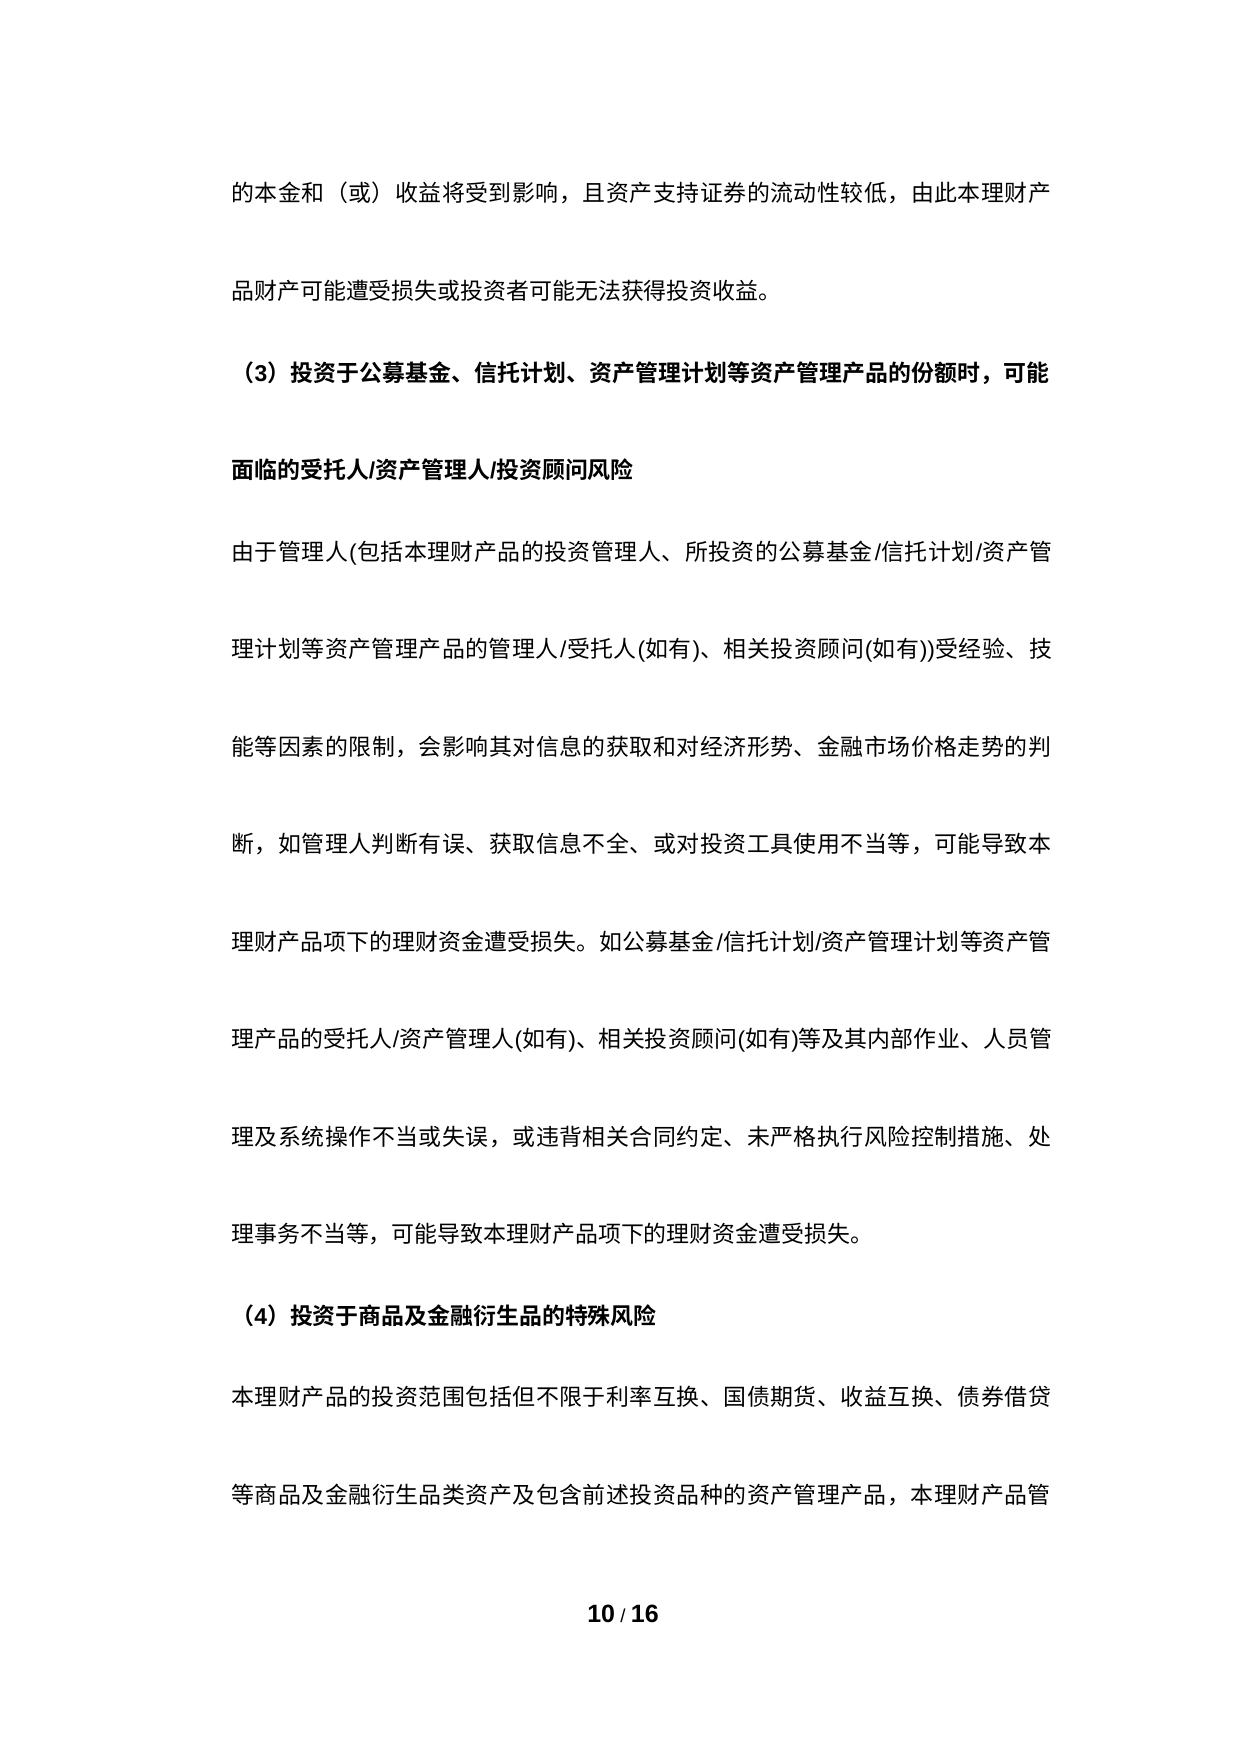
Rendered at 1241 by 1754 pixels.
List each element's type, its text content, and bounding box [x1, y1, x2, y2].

text 由于管理人(包括本理财产品的投资管理人、所投资的公募基金/信托计划/资产管理计划等资产管理产品的管理人/受托人(如有)、相关投资顾问(如有))受经验、技能等因素的限制，会影响其对信息的获取和对经济形势、金融市场价格走势的判断，如管理人判断有误、获取信息不全、或对投资工具使用不当等，可能导致本理财产品项下的理财资金遭受损失。如公募基金/信托计划/资产管理计划等资产管理产品的受托人/资产管理人(如有)、相关投资顾问(如有)等及其内部作业、人员管理及系统操作不当或失误，或违背相关合同约定、未严格执行风险控制措施、处理事务不当等，可能导致本理财产品项下的理财资金遭受损失。 [231, 518, 1053, 1265]
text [231, 1363, 1053, 1526]
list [231, 159, 1053, 322]
text （4）投资于商品及金融衍生品的特殊风险 [231, 1282, 1053, 1347]
text （3）投资于公募基金、信托计划、资产管理计划等资产管理产品的份额时，可能面临的受托人/资产管理人/投资顾问风险 [231, 338, 1053, 501]
